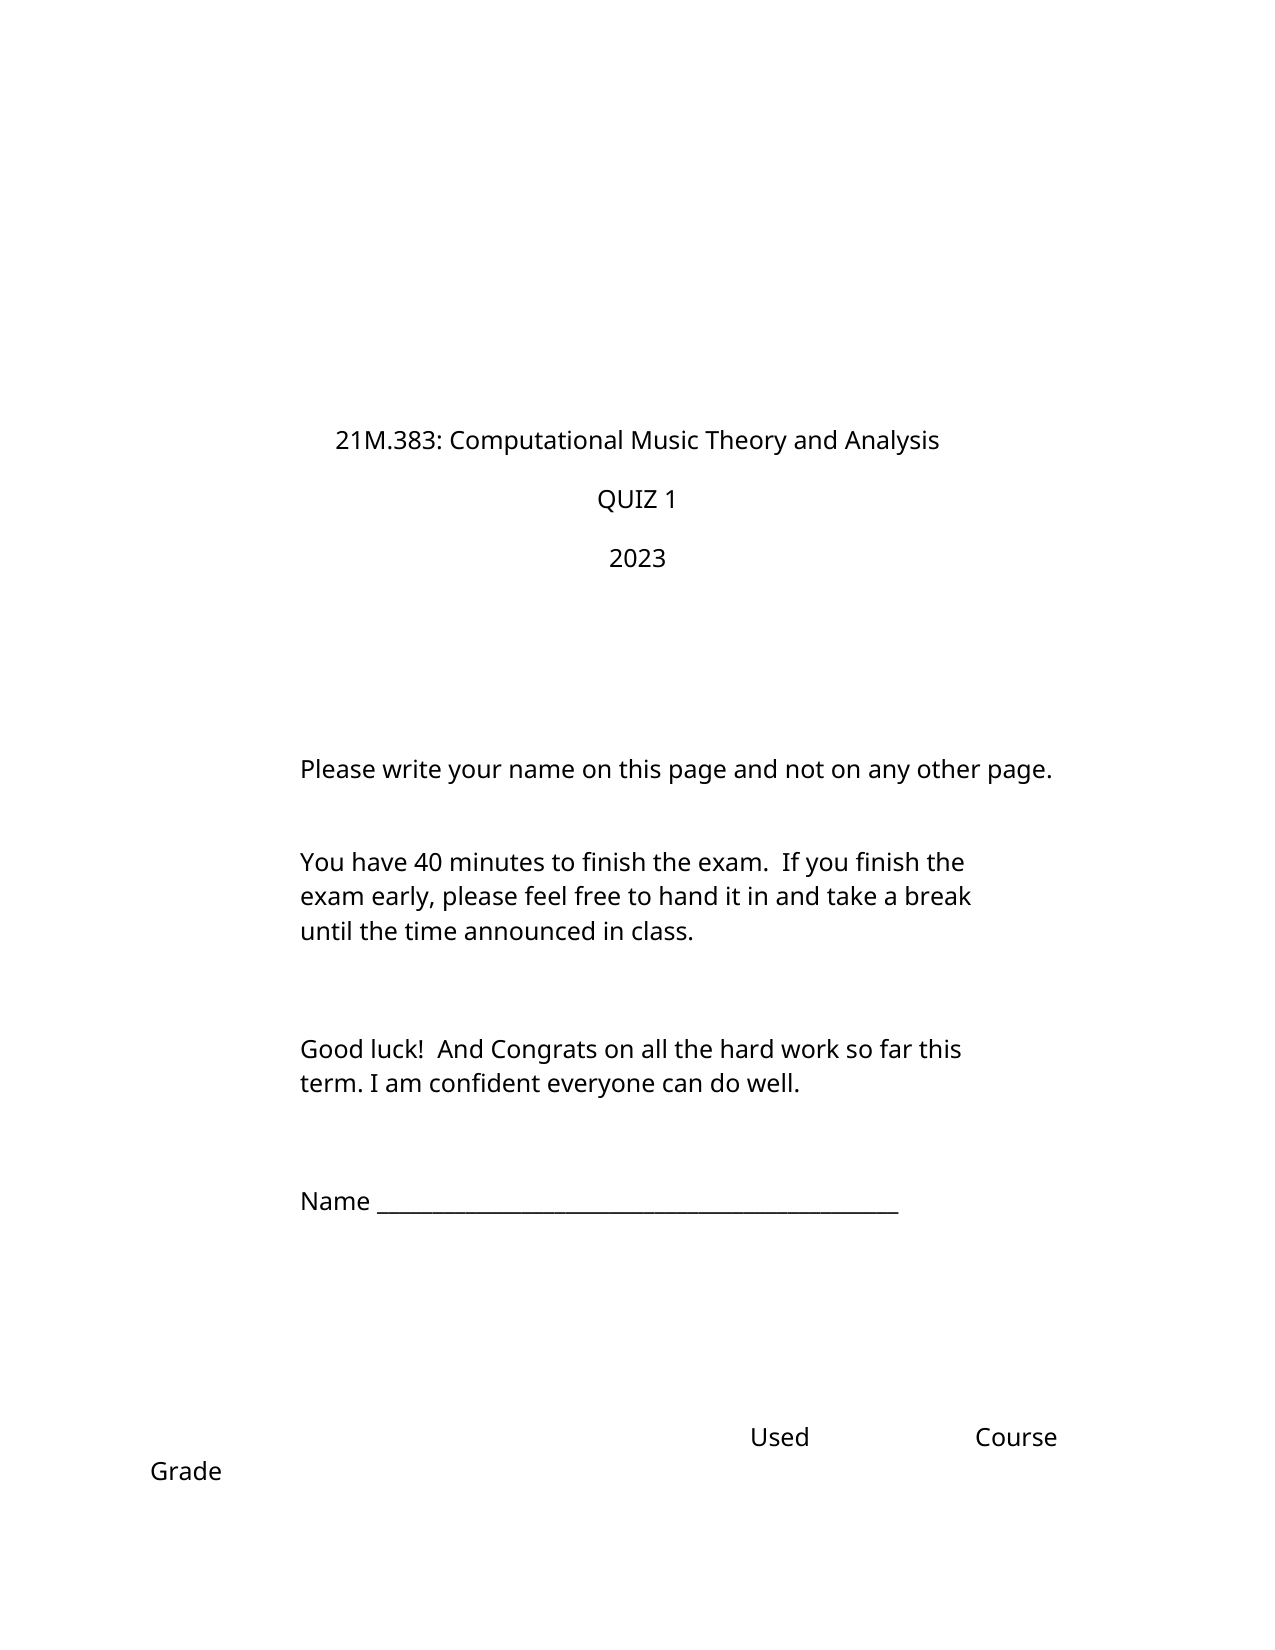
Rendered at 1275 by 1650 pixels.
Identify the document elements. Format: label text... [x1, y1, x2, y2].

text 21M.383: Computational Music Theory and Analysis [150, 422, 1125, 457]
text Name _______________________________________________ [300, 1183, 975, 1217]
text Good luck! And Congrats on all the hard work so far this term. I am confident everyone can do well. [300, 1031, 975, 1099]
text You have 40 minutes to finish the exam. If you finish the exam early, please feel free to hand it in and take a break until the time announced in class. [300, 845, 975, 947]
text Used Course Grade [150, 1420, 1125, 1488]
text Please write your name on this page and not on any other page. [300, 752, 1125, 786]
text 2023 [150, 541, 1125, 575]
text QUIZ 1 [150, 482, 1125, 516]
